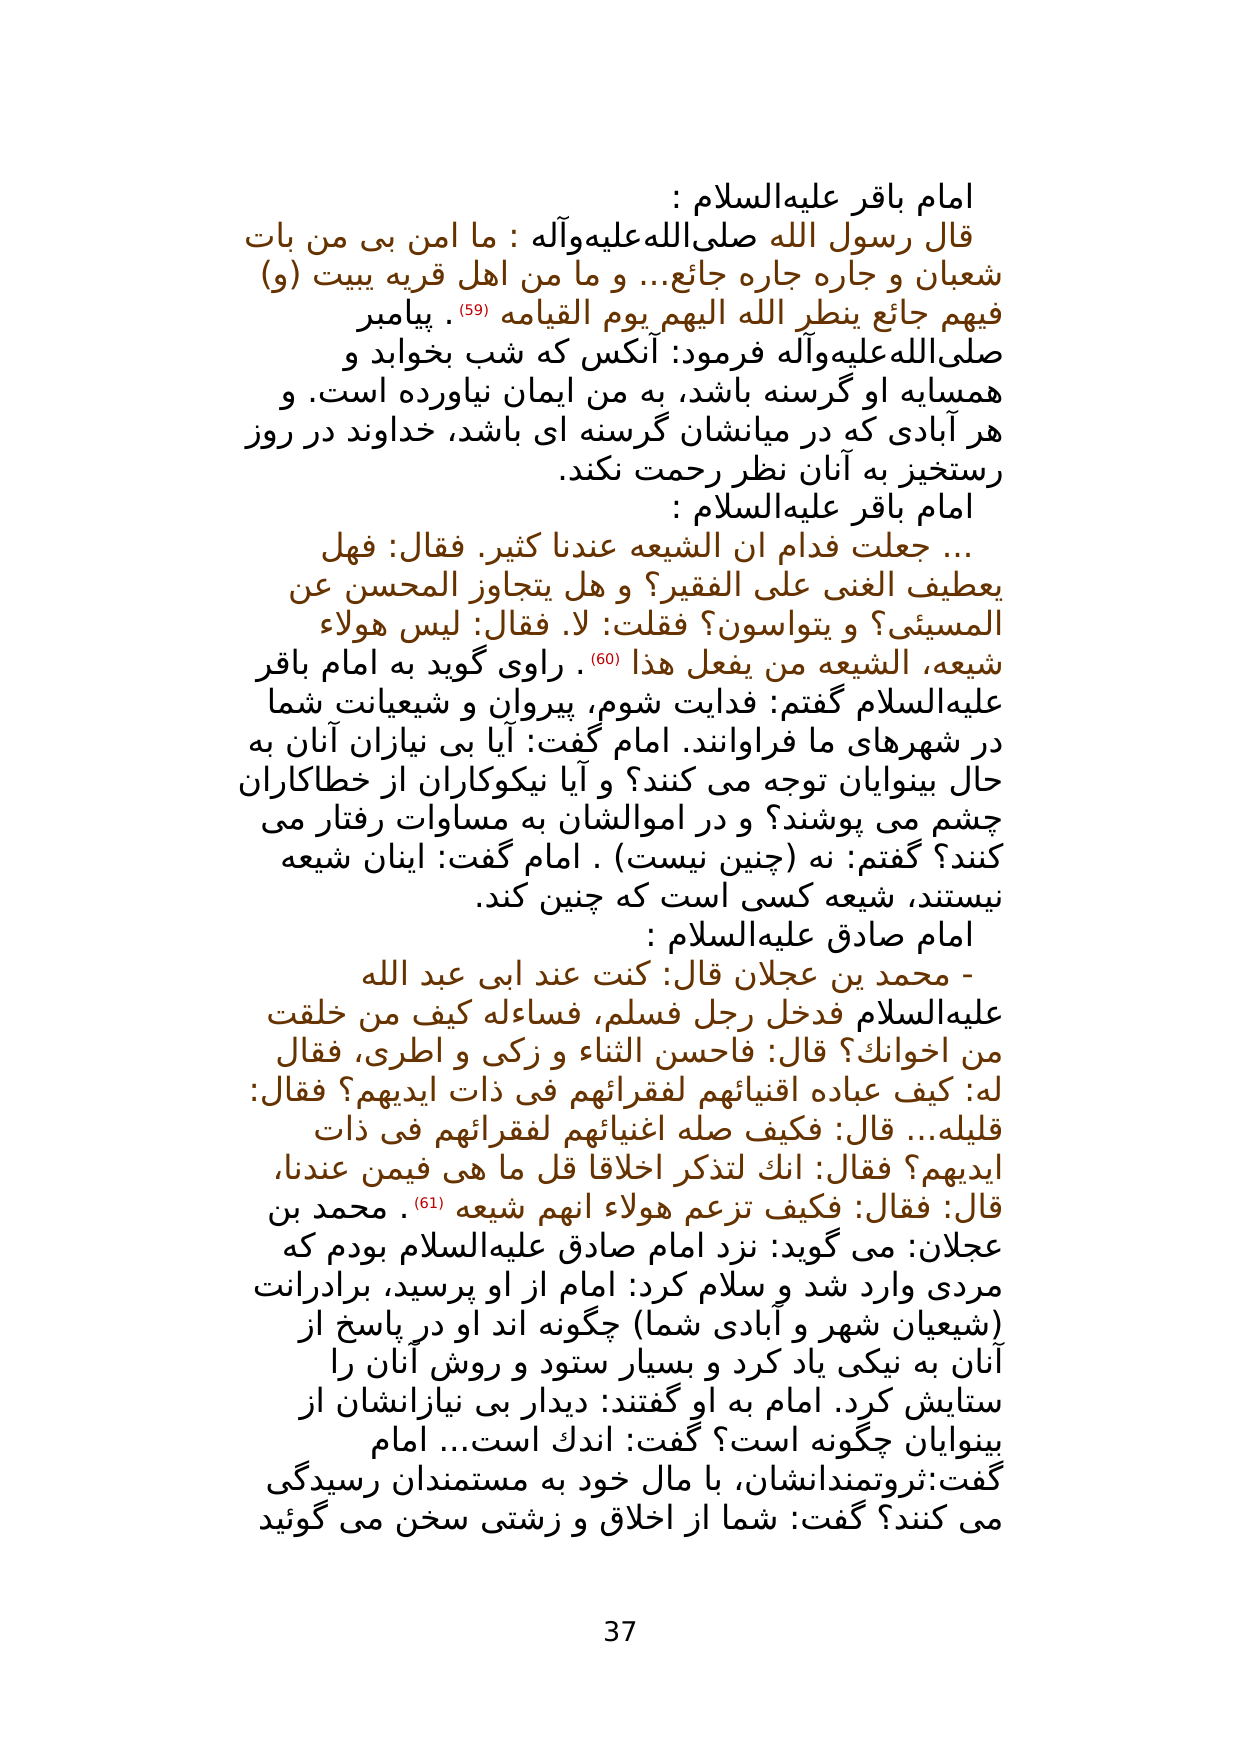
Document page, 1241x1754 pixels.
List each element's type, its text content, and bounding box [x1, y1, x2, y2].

text قال رسول الله صلى‌الله‌عليه‌وآله‌ : ما امن بى من بات شعبان و جاره جاره جائع... و ما من اهل قريه يبيت (و) فيهم جائع ينطر الله اليهم يوم القيامه (59) . پيامبر صلى‌الله‌عليه‌وآله‌ فرمود: آنكس كه شب بخوابد و همسايه او گرسنه باشد، به من ايمان نياورده است. و هر آبادى كه در ميانشان گرسنه اى باشد، خداوند در روز رستخيز به آنان نظر رحمت نكند. [236, 216, 1004, 488]
text امام باقر عليه‌السلام : [236, 177, 1004, 216]
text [236, 954, 1004, 1537]
text امام باقر عليه‌السلام : [236, 488, 1004, 527]
text امام صادق عليه‌السلام : [236, 915, 1004, 954]
text ... جعلت فدام ان الشيعه عندنا كثير. فقال: فهل يعطيف الغنى على الفقير؟ و هل يتجاوز المحسن عن المسيئى؟ و يتواسون؟ فقلت: لا. فقال: ليس هولاء شيعه، الشيعه من يفعل هذا (60) . راوى گويد به امام باقر عليه‌السلام گفتم: فدايت شوم، پيروان و شيعيانت شما در شهرهاى ما فراوانند. امام گفت: آيا بى نيازان آنان به حال بينوايان توجه مى كنند؟ و آيا نيكوكاران از خطاكاران چشم مى پوشند؟ و در اموالشان به مساوات رفتار مى كنند؟ گفتم: نه (چنين نيست) . امام گفت: اينان شيعه نيستند، شيعه كسى است كه چنين كند. [236, 527, 1004, 915]
